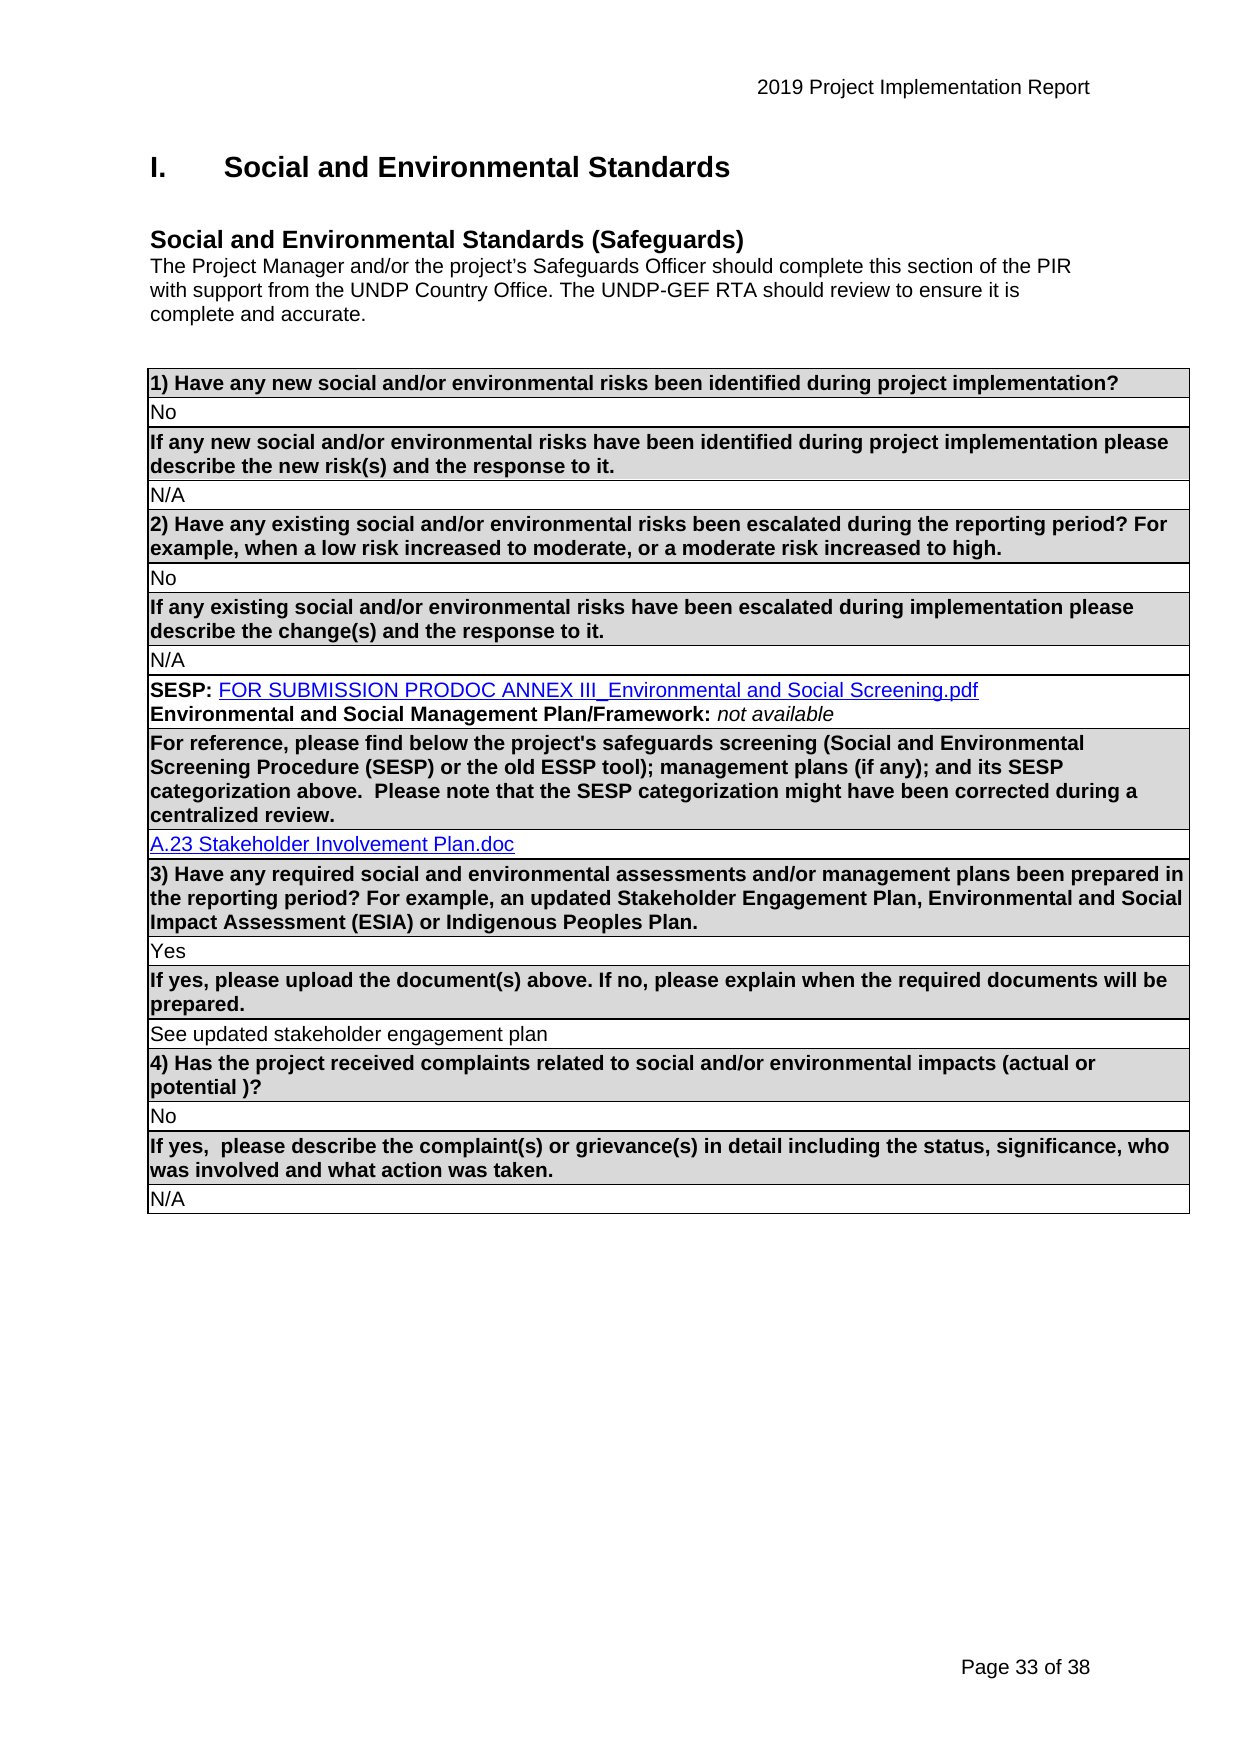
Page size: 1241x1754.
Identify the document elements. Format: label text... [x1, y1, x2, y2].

table_header SESP: FOR SUBMISSION PRODOC ANNEX III_Environmental and Social Screening.pdf Environmental and Social Management Plan/Framework: not available [149, 676, 1189, 728]
table_header If yes, please upload the document(s) above. If no, please explain when the required documents will be prepared. [149, 966, 1189, 1018]
text Social and Environmental Standards (Safeguards) [150, 225, 1090, 254]
table_cell See updated stakeholder engagement plan [149, 1020, 1189, 1048]
table_cell A.23 Stakeholder Involvement Plan.doc [149, 830, 1189, 858]
text The Project Manager and/or the project’s Safeguards Officer should complete this section of the PIR with support from the UNDP Country Office. The UNDP-GEF RTA should review to ensure it is complete and accurate. [150, 254, 1090, 326]
table_header If any existing social and/or environmental risks have been escalated during implementation please describe the change(s) and the response to it. [149, 593, 1189, 645]
table_header 3) Have any required social and environmental assessments and/or management plans been prepared in the reporting period? For example, an updated Stakeholder Engagement Plan, Environmental and Social Impact Assessment (ESIA) or Indigenous Peoples Plan. [149, 860, 1189, 936]
table_cell N/A [149, 646, 1189, 674]
table_cell No [149, 564, 1189, 592]
table_header If yes, please describe the complaint(s) or grievance(s) in detail including the status, significance, who was involved and what action was taken. [149, 1132, 1189, 1184]
table_header 2) Have any existing social and/or environmental risks been escalated during the reporting period? For example, when a low risk increased to moderate, or a moderate risk increased to high. [149, 510, 1189, 562]
subtitle Social and Environmental Standards [150, 150, 1090, 183]
table_cell N/A [149, 1185, 1189, 1213]
table_header If any new social and/or environmental risks have been identified during project implementation please describe the new risk(s) and the response to it. [149, 428, 1189, 479]
table_header 4) Has the project received complaints related to social and/or environmental impacts (actual or potential )? [149, 1049, 1189, 1101]
table_cell No [149, 1102, 1189, 1130]
table_cell For reference, please find below the project's safeguards screening (Social and Environmental Screening Procedure (SESP) or the old ESSP tool); management plans (if any); and its SESP categorization above. Please note that the SESP categorization might have been corrected during a centralized review. [149, 729, 1189, 829]
table_cell No [149, 398, 1189, 426]
table_cell N/A [149, 481, 1189, 509]
table_cell Yes [149, 937, 1189, 965]
table_header 1) Have any new social and/or environmental risks been identified during project implementation? [149, 369, 1189, 397]
